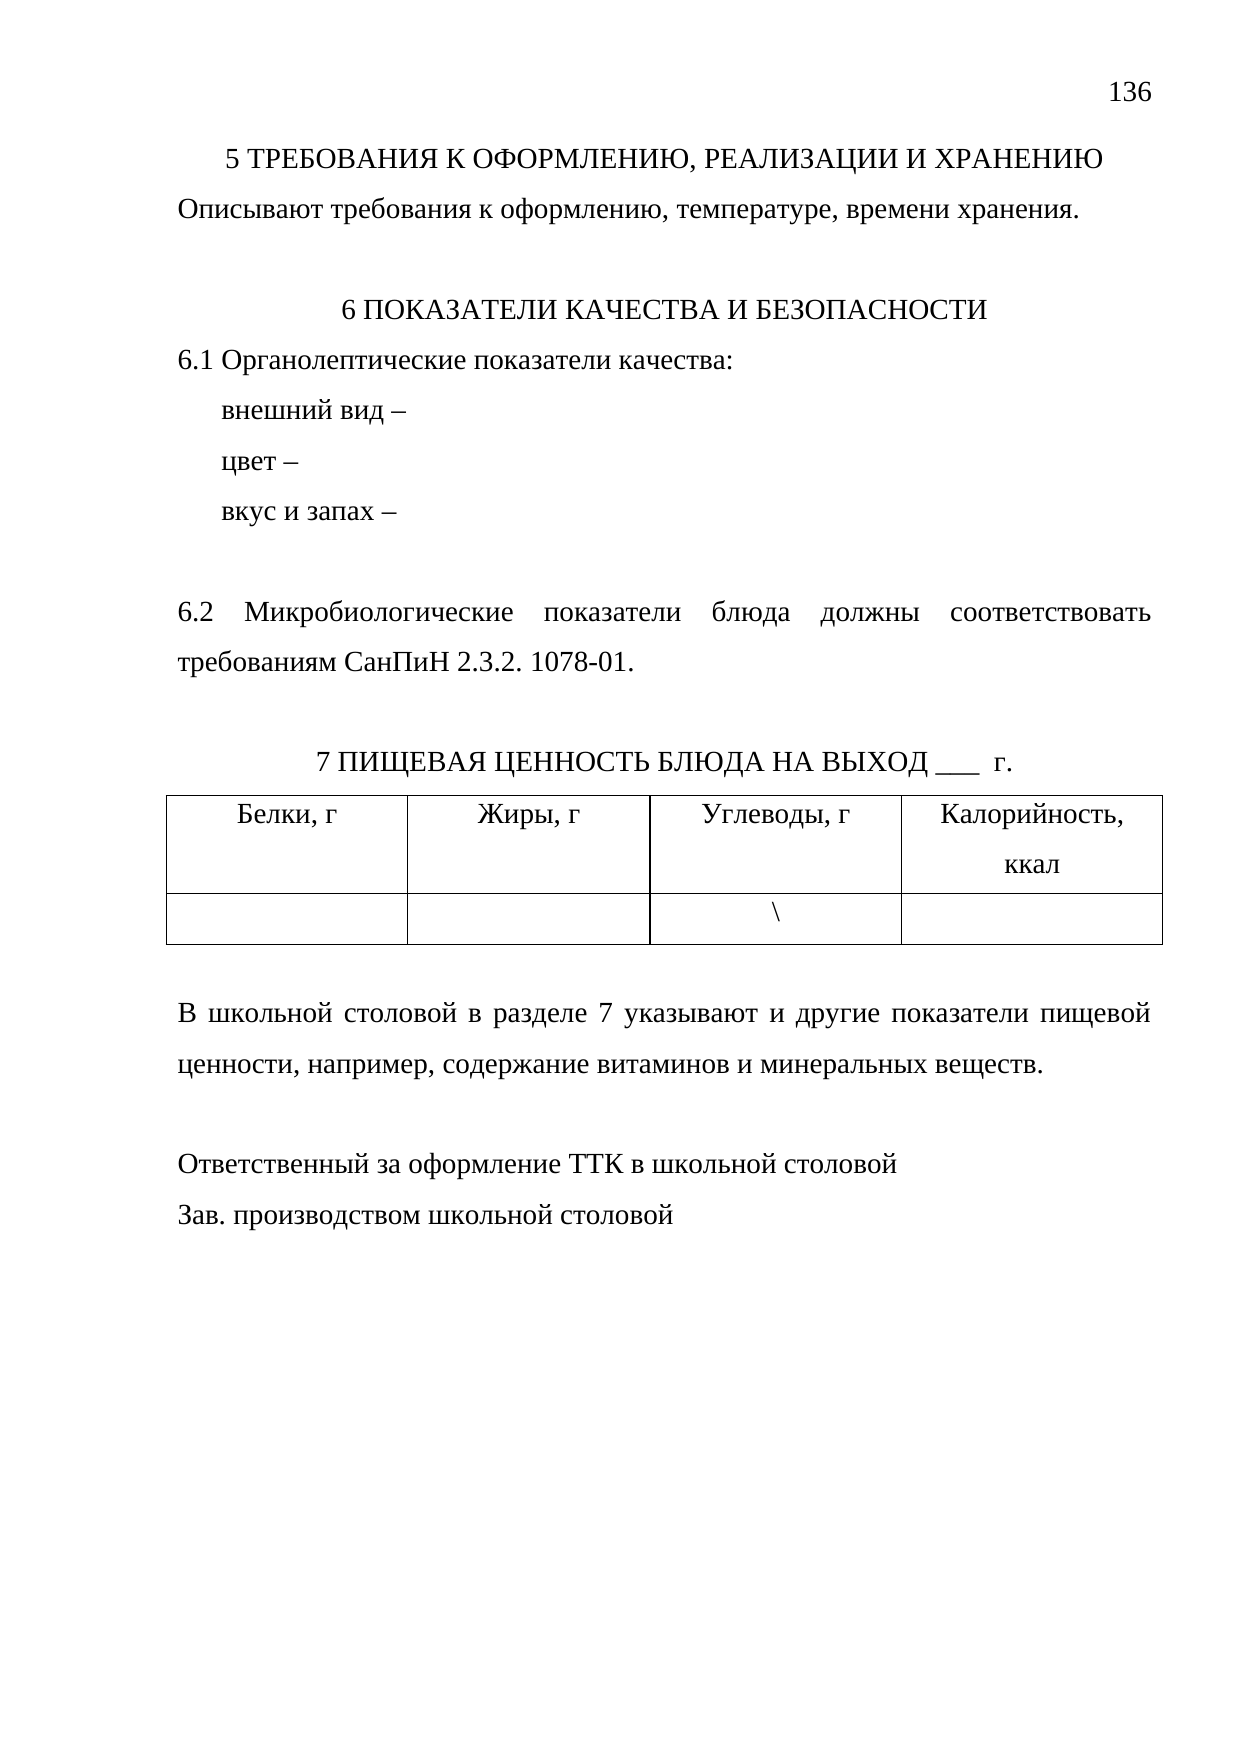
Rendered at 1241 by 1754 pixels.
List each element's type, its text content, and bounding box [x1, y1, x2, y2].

text 6.1 Органолептические показатели качества: [177, 342, 1152, 376]
text 7 ПИЩЕВАЯ ЦЕННОСТЬ БЛЮДА НА ВЫХОД ___ г. [177, 744, 1152, 778]
text Зав. производством школьной столовой [177, 1197, 1152, 1230]
table_cell [408, 894, 649, 944]
text 6 ПОКАЗАТЕЛИ КАЧЕСТВА И БЕЗОПАСНОСТИ [177, 292, 1152, 325]
text цвет – [177, 443, 1152, 476]
table_header Жиры, г [408, 796, 649, 893]
table_cell [902, 894, 1162, 944]
text Ответственный за оформление ТТК в школьной столовой [177, 1146, 1152, 1180]
text 5 ТРЕБОВАНИЯ К ОФОРМЛЕНИЮ, РЕАЛИЗАЦИИ И ХРАНЕНИЮ [177, 141, 1152, 174]
table_header Белки, г [167, 796, 407, 893]
table_header Углеводы, г [651, 796, 901, 893]
table_cell [167, 894, 407, 944]
table_header Калорийность, ккал [902, 796, 1162, 893]
text вкус и запах – [177, 493, 1152, 527]
table_cell \ [651, 894, 901, 944]
text внешний вид – [177, 392, 1152, 426]
text В школьной столовой в разделе 7 указывают и другие показатели пищевой ценности, например, содержание витаминов и минеральных веществ. [177, 996, 1152, 1079]
text 6.2 Микробиологические показатели блюда должны соответствовать требованиям СанПиН 2.3.2. 1078-01. [177, 594, 1152, 677]
text Описывают требования к оформлению, температуре, времени хранения. [177, 191, 1152, 225]
